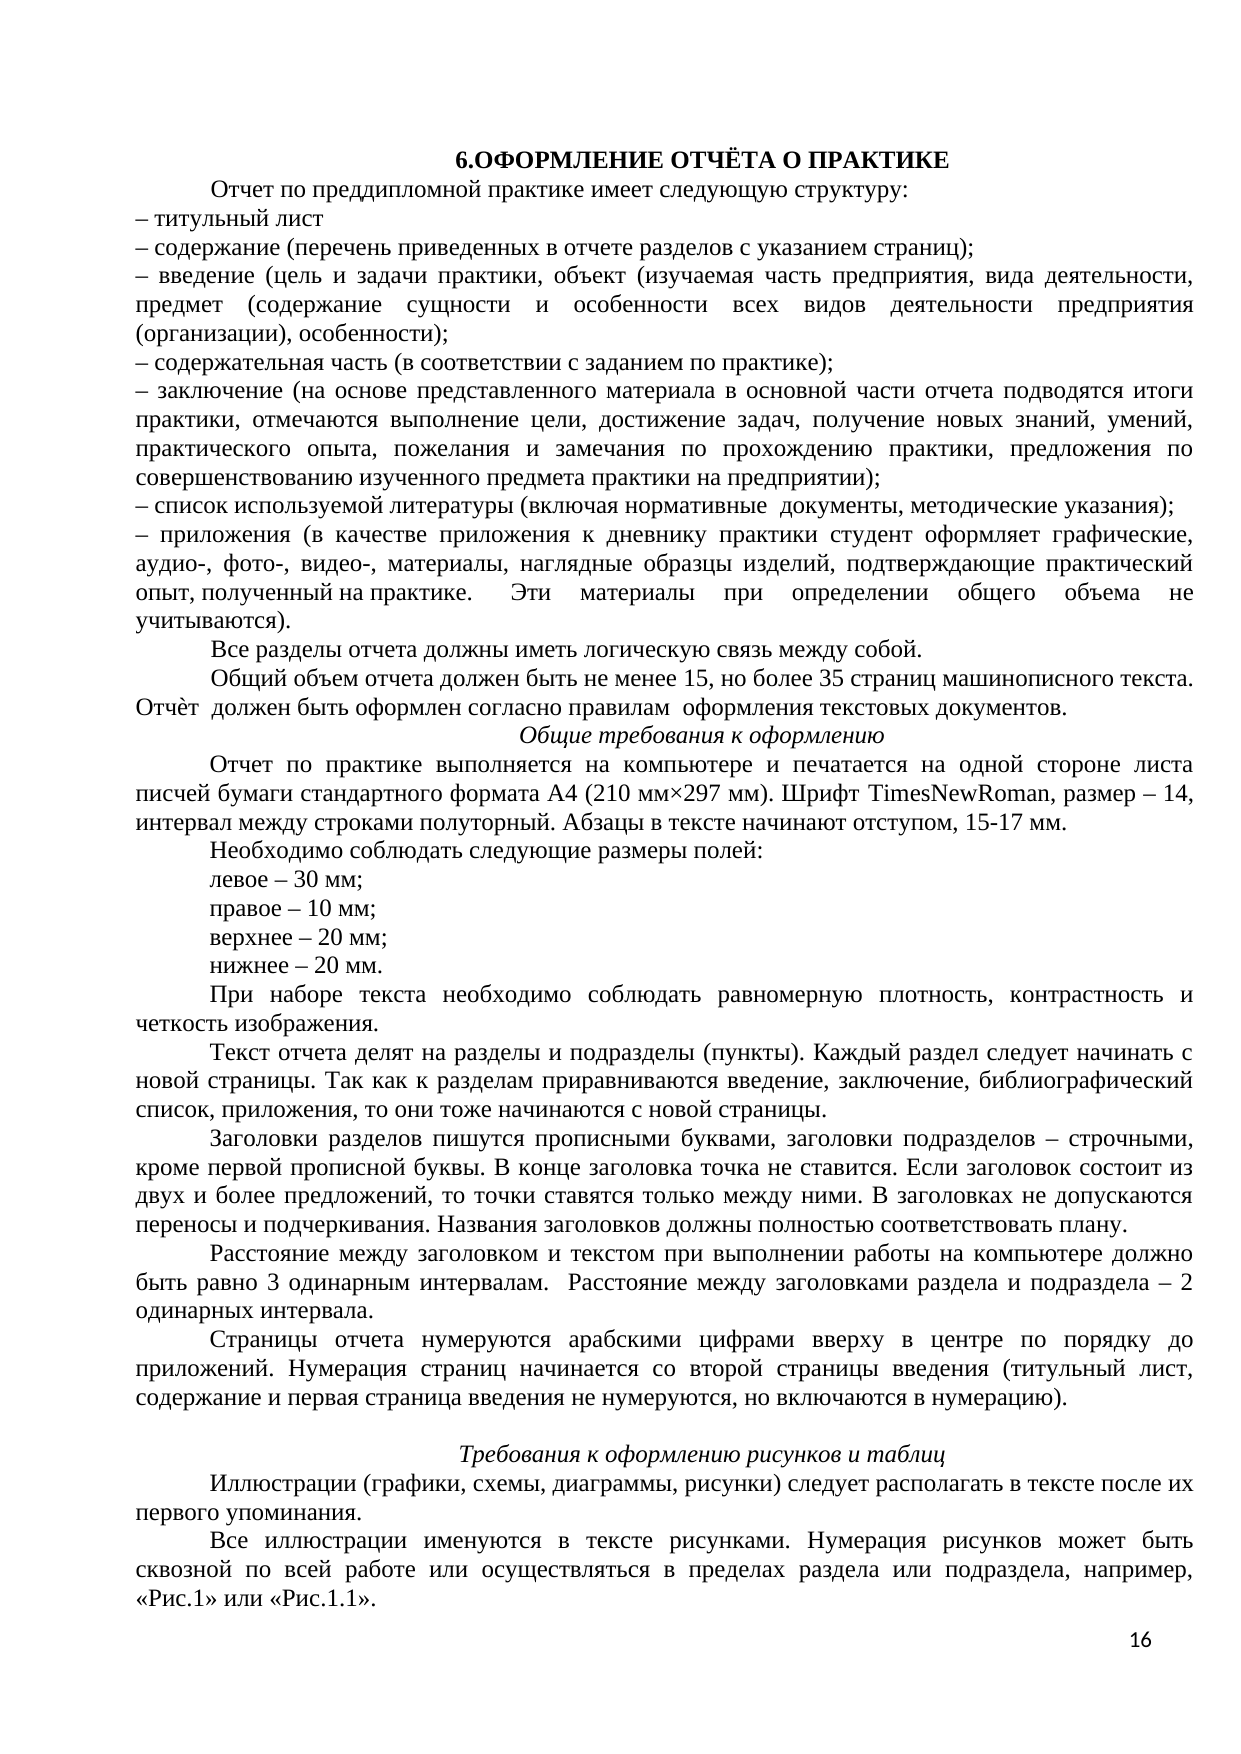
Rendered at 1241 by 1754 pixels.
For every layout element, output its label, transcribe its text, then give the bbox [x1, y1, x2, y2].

text Отчет по практике выполняется на компьютере и печатается на одной стороне листа писчей бумаги стандартного формата А4 (210 мм×297 мм). Шрифт TimesNewRoman, размер – 14, интервал между строками полуторный. Абзацы в тексте начинают отступом, 15-17 мм. [135, 749, 1194, 835]
text Требования к оформлению рисунков и таблиц [135, 1439, 1194, 1468]
text Заголовки разделов пишутся прописными буквами, заголовки подразделов – строчными, кроме первой прописной буквы. В конце заголовка точка не ставится. Если заголовок состоит из двух и более предложений, то точки ставятся только между ними. В заголовках не допускаются переносы и подчеркивания. Названия заголовков должны полностью соответствовать плану. [135, 1123, 1194, 1238]
text – титульный лист [135, 203, 1194, 232]
text Отчет по преддипломной практике имеет следующую структуру: [135, 174, 1194, 203]
text Общий объем отчета должен быть не менее 15, но более 35 страниц машинописного текста. Отчѐт должен быть оформлен согласно правилам оформления текстовых документов. [135, 663, 1194, 720]
text Необходимо соблюдать следующие размеры полей: [135, 835, 1194, 864]
text – приложения (в качестве приложения к дневнику практики студент оформляет графические, аудио-, фото-, видео-, материалы, наглядные образцы изделий, подтверждающие практический опыт, полученный на практике. Эти материалы при определении общего объема не учитываются). [135, 519, 1194, 634]
text Страницы отчета нумеруются арабскими цифрами вверху в центре по порядку до приложений. Нумерация страниц начинается со второй страницы введения (титульный лист, содержание и первая страница введения не нумеруются, но включаются в нумерацию). [135, 1324, 1194, 1410]
text нижнее – 20 мм. [135, 950, 1194, 979]
text 6.ОФОРМЛЕНИЕ ОТЧЁТА О ПРАКТИКЕ [210, 145, 1194, 174]
text Общие требования к оформлению [135, 720, 1194, 749]
text – содержание (перечень приведенных в отчете разделов с указанием страниц); [135, 232, 1194, 260]
text – заключение (на основе представленного материала в основной части отчета подводятся итоги практики, отмечаются выполнение цели, достижение задач, получение новых знаний, умений, практического опыта, пожелания и замечания по прохождению практики, предложения по совершенствованию изученного предмета практики на предприятии); [135, 375, 1194, 490]
text – введение (цель и задачи практики, объект (изучаемая часть предприятия, вида деятельности, предмет (содержание сущности и особенности всех видов деятельности предприятия (организации), особенности); [135, 260, 1194, 347]
text Все иллюстрации именуются в тексте рисунками. Нумерация рисунков может быть сквозной по всей работе или осуществляться в пределах раздела или подраздела, например, «Рис.1» или «Рис.1.1». [135, 1525, 1194, 1612]
text При наборе текста необходимо соблюдать равномерную плотность, контрастность и четкость изображения. [135, 979, 1194, 1037]
text Расстояние между заголовком и текстом при выполнении работы на компьютере должно быть равно 3 одинарным интервалам. Расстояние между заголовками раздела и подраздела – 2 одинарных интервала. [135, 1238, 1194, 1324]
text – список используемой литературы (включая нормативные документы, методические указания); [135, 490, 1194, 519]
text Все разделы отчета должны иметь логическую связь между собой. [135, 634, 1194, 663]
text Иллюстрации (графики, схемы, диаграммы, рисунки) следует располагать в тексте после их первого упоминания. [135, 1468, 1194, 1525]
text Текст отчета делят на разделы и подразделы (пункты). Каждый раздел следует начинать с новой страницы. Так как к разделам приравниваются введение, заключение, библиографический список, приложения, то они тоже начинаются с новой страницы. [135, 1037, 1194, 1123]
text верхнее – 20 мм; [135, 922, 1194, 950]
text левое – 30 мм; [135, 864, 1194, 893]
text – содержательная часть (в соответствии с заданием по практике); [135, 347, 1194, 375]
text правое – 10 мм; [135, 893, 1194, 922]
